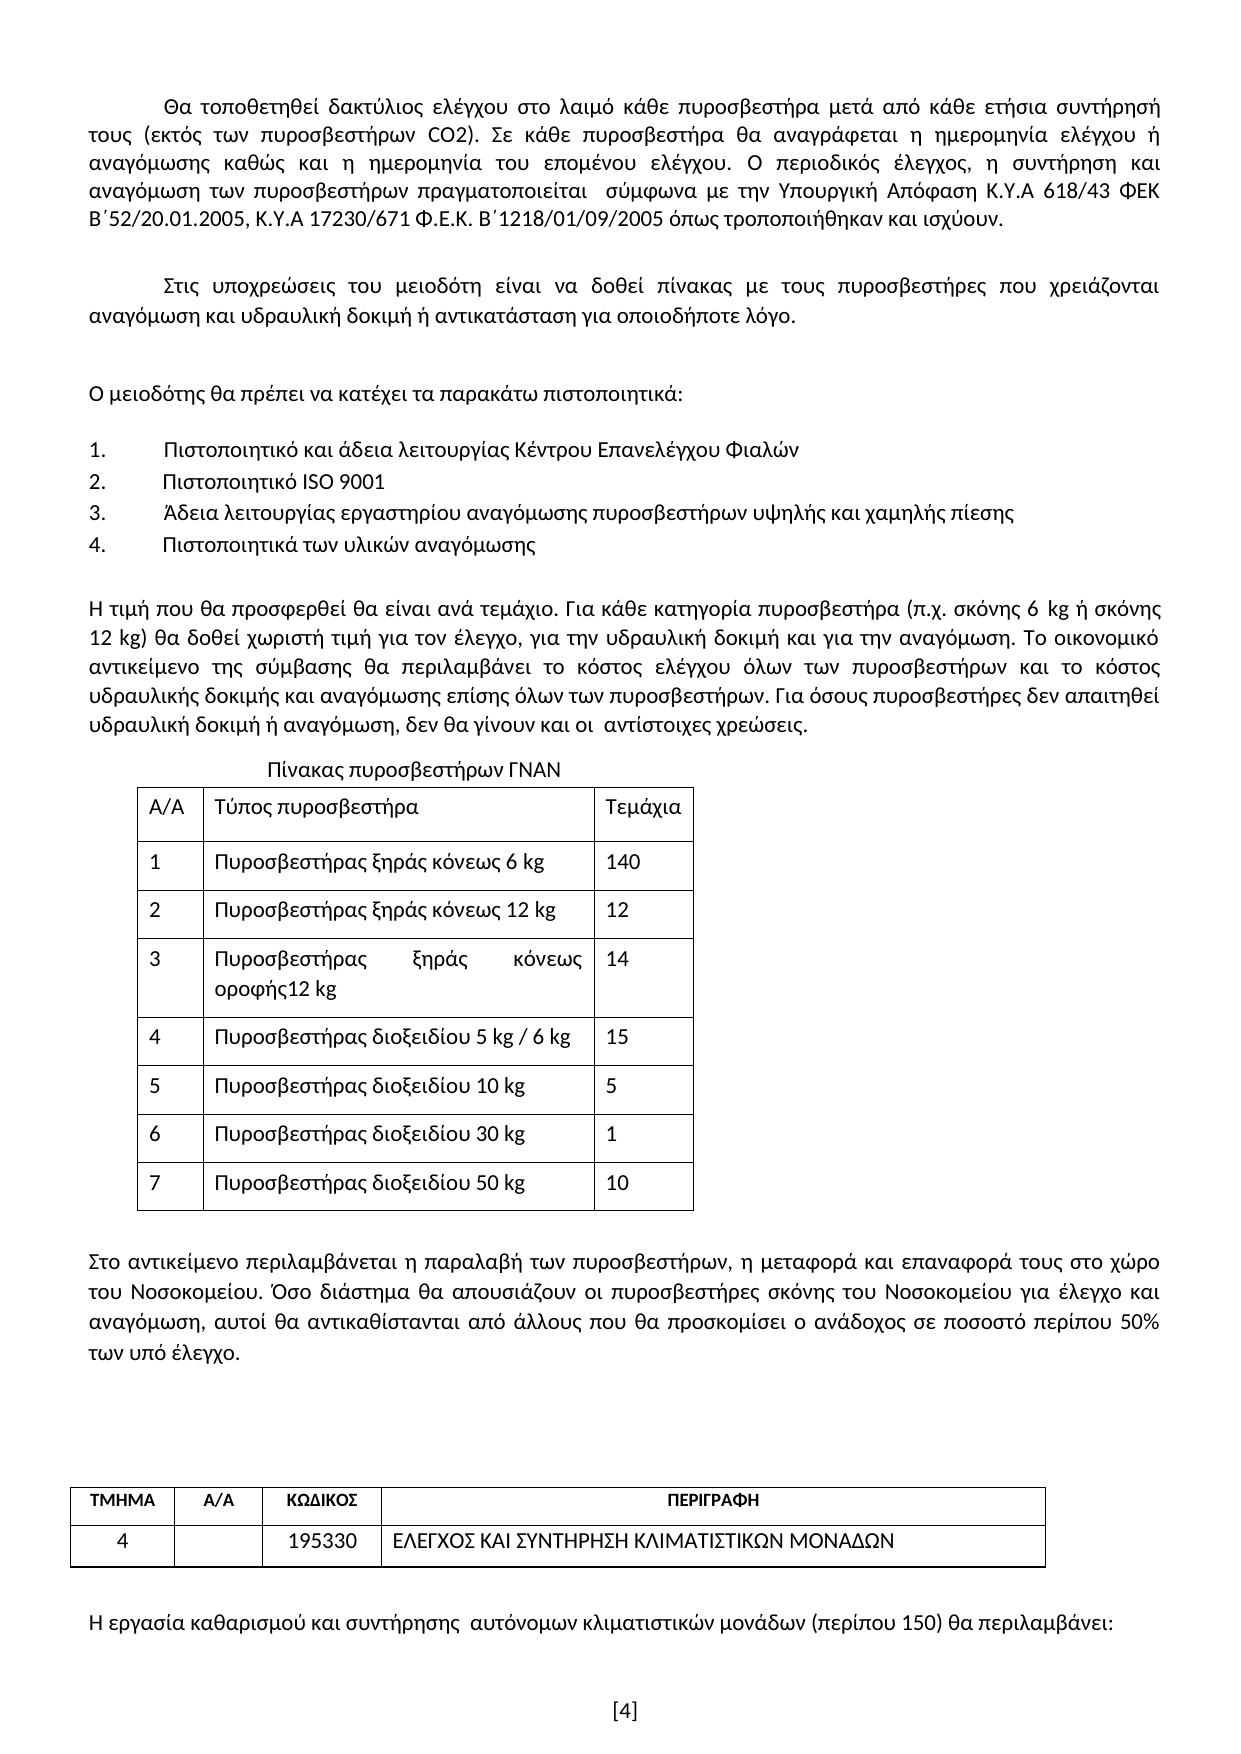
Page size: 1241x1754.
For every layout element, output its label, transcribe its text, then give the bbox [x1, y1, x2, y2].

table_cell 4 [71, 1526, 174, 1566]
table_cell 5 [138, 1066, 203, 1113]
list Πιστοποιητικά των υλικών αναγόμωσης [89, 530, 1161, 558]
table_header A/A [175, 1488, 262, 1525]
table_header TMHMA [71, 1488, 174, 1525]
list Πιστοποιητικό ISO 9001 [89, 467, 1161, 495]
table_cell 4 [138, 1018, 203, 1065]
text Ο μειοδότης θα πρέπει να κατέχει τα παρακάτω πιστοποιητικά: [89, 379, 1161, 407]
table_cell 12 [595, 891, 693, 938]
table_cell Πυροσβεστήρας διοξειδίου 50 kg [204, 1163, 594, 1210]
table_cell 14 [595, 939, 693, 1017]
table_header Τεμάχια [595, 788, 693, 841]
table_cell [175, 1526, 262, 1566]
table_header Α/Α [138, 788, 203, 841]
table_cell 140 [595, 842, 693, 889]
table_cell 195330 [263, 1526, 381, 1566]
table_cell Πυροσβεστήρας διοξειδίου 10 kg [204, 1066, 594, 1113]
text Η τιμή που θα προσφερθεί θα είναι ανά τεμάχιο. Για κάθε κατηγορία πυροσβεστήρα (π.χ. σκόνης 6 kg ή σκόνης 12 kg) θα δοθεί χωριστή τιμή για τον έλεγχο, για την υδραυλική δοκιμή και για την αναγόμωση. Το οικονομικό αντικείμενο της σύμβασης θα περιλαμβάνει το κόστος ελέγχου όλων των πυροσβεστήρων και το κόστος υδραυλικής δοκιμής και αναγόμωσης επίσης όλων των πυροσβεστήρων. Για όσους πυροσβεστήρες δεν απαιτηθεί υδραυλική δοκιμή ή αναγόμωση, δεν θα γίνουν και οι αντίστοιχες χρεώσεις. [89, 594, 1161, 738]
table_cell 5 [595, 1066, 693, 1113]
table_header Τύπος πυροσβεστήρα [204, 788, 594, 841]
list Πιστοποιητικό και άδεια λειτουργίας Κέντρου Επανελέγχου Φιαλών [89, 435, 1161, 463]
table_cell 10 [595, 1163, 693, 1210]
table_cell Πυροσβεστήρας ξηράς κόνεως οροφής12 kg [204, 939, 594, 1017]
table_header KΩΔΙΚΟΣ [263, 1488, 381, 1525]
table_cell Πυροσβεστήρας ξηράς κόνεως 12 kg [204, 891, 594, 938]
table_cell 7 [138, 1163, 203, 1210]
table_cell ΕΛΕΓΧΟΣ ΚΑΙ ΣΥΝΤΗΡΗΣΗ ΚΛΙΜΑΤΙΣΤΙΚΩΝ ΜΟΝΑΔΩΝ [382, 1526, 1045, 1566]
text Η εργασία καθαρισμού και συντήρησης αυτόνομων κλιματιστικών μονάδων (περίπου 150) θα περιλαμβάνει: [89, 1608, 1161, 1636]
table_cell Πυροσβεστήρας διοξειδίου 5 kg / 6 kg [204, 1018, 594, 1065]
table_cell 6 [138, 1115, 203, 1162]
table_cell 3 [138, 939, 203, 1017]
table_cell Πυροσβεστήρας διοξειδίου 30 kg [204, 1115, 594, 1162]
table_cell 15 [595, 1018, 693, 1065]
text Στις υποχρεώσεις του μειοδότη είναι να δοθεί πίνακας με τους πυροσβεστήρες που χρειάζονται αναγόμωση και υδραυλική δοκιμή ή αντικατάσταση για οποιοδήποτε λόγο. [89, 271, 1161, 329]
list Άδεια λειτουργίας εργαστηρίου αναγόμωσης πυροσβεστήρων υψηλής και χαμηλής πίεσης [89, 498, 1161, 526]
table_cell Πυροσβεστήρας ξηράς κόνεως 6 kg [204, 842, 594, 889]
table_cell 1 [595, 1115, 693, 1162]
text Θα τοποθετηθεί δακτύλιος ελέγχου στο λαιμό κάθε πυροσβεστήρα μετά από κάθε ετήσια συντήρησή τους (εκτός των πυροσβεστήρων CO2). Σε κάθε πυροσβεστήρα θα αναγράφεται η ημερομηνία ελέγχου ή αναγόμωσης καθώς και η ημερομηνία του επομένου ελέγχου. Ο περιοδικός έλεγχος, η συντήρηση και αναγόμωση των πυροσβεστήρων πραγματοποιείται σύμφωνα με την Υπουργική Απόφαση Κ.Υ.Α 618/43 ΦΕΚ Β΄52/20.01.2005, Κ.Υ.Α 17230/671 Φ.Ε.Κ. Β΄1218/01/09/2005 όπως τροποποιήθηκαν και ισχύουν. [89, 92, 1161, 233]
text Πίνακας πυροσβεστήρων ΓΝΑΝ [267, 755, 1161, 783]
table_header ΠΕΡΙΓΡΑΦΗ [382, 1488, 1045, 1525]
table_cell 1 [138, 842, 203, 889]
text Στο αντικείμενο περιλαμβάνεται η παραλαβή των πυροσβεστήρων, η μεταφορά και επαναφορά τους στο χώρο του Νοσοκομείου. Όσο διάστημα θα απουσιάζουν οι πυροσβεστήρες σκόνης του Νοσοκομείου για έλεγχο και αναγόμωση, αυτοί θα αντικαθίστανται από άλλους που θα προσκομίσει ο ανάδοχος σε ποσοστό περίπου 50% των υπό έλεγχο. [89, 1247, 1161, 1366]
table_cell 2 [138, 891, 203, 938]
